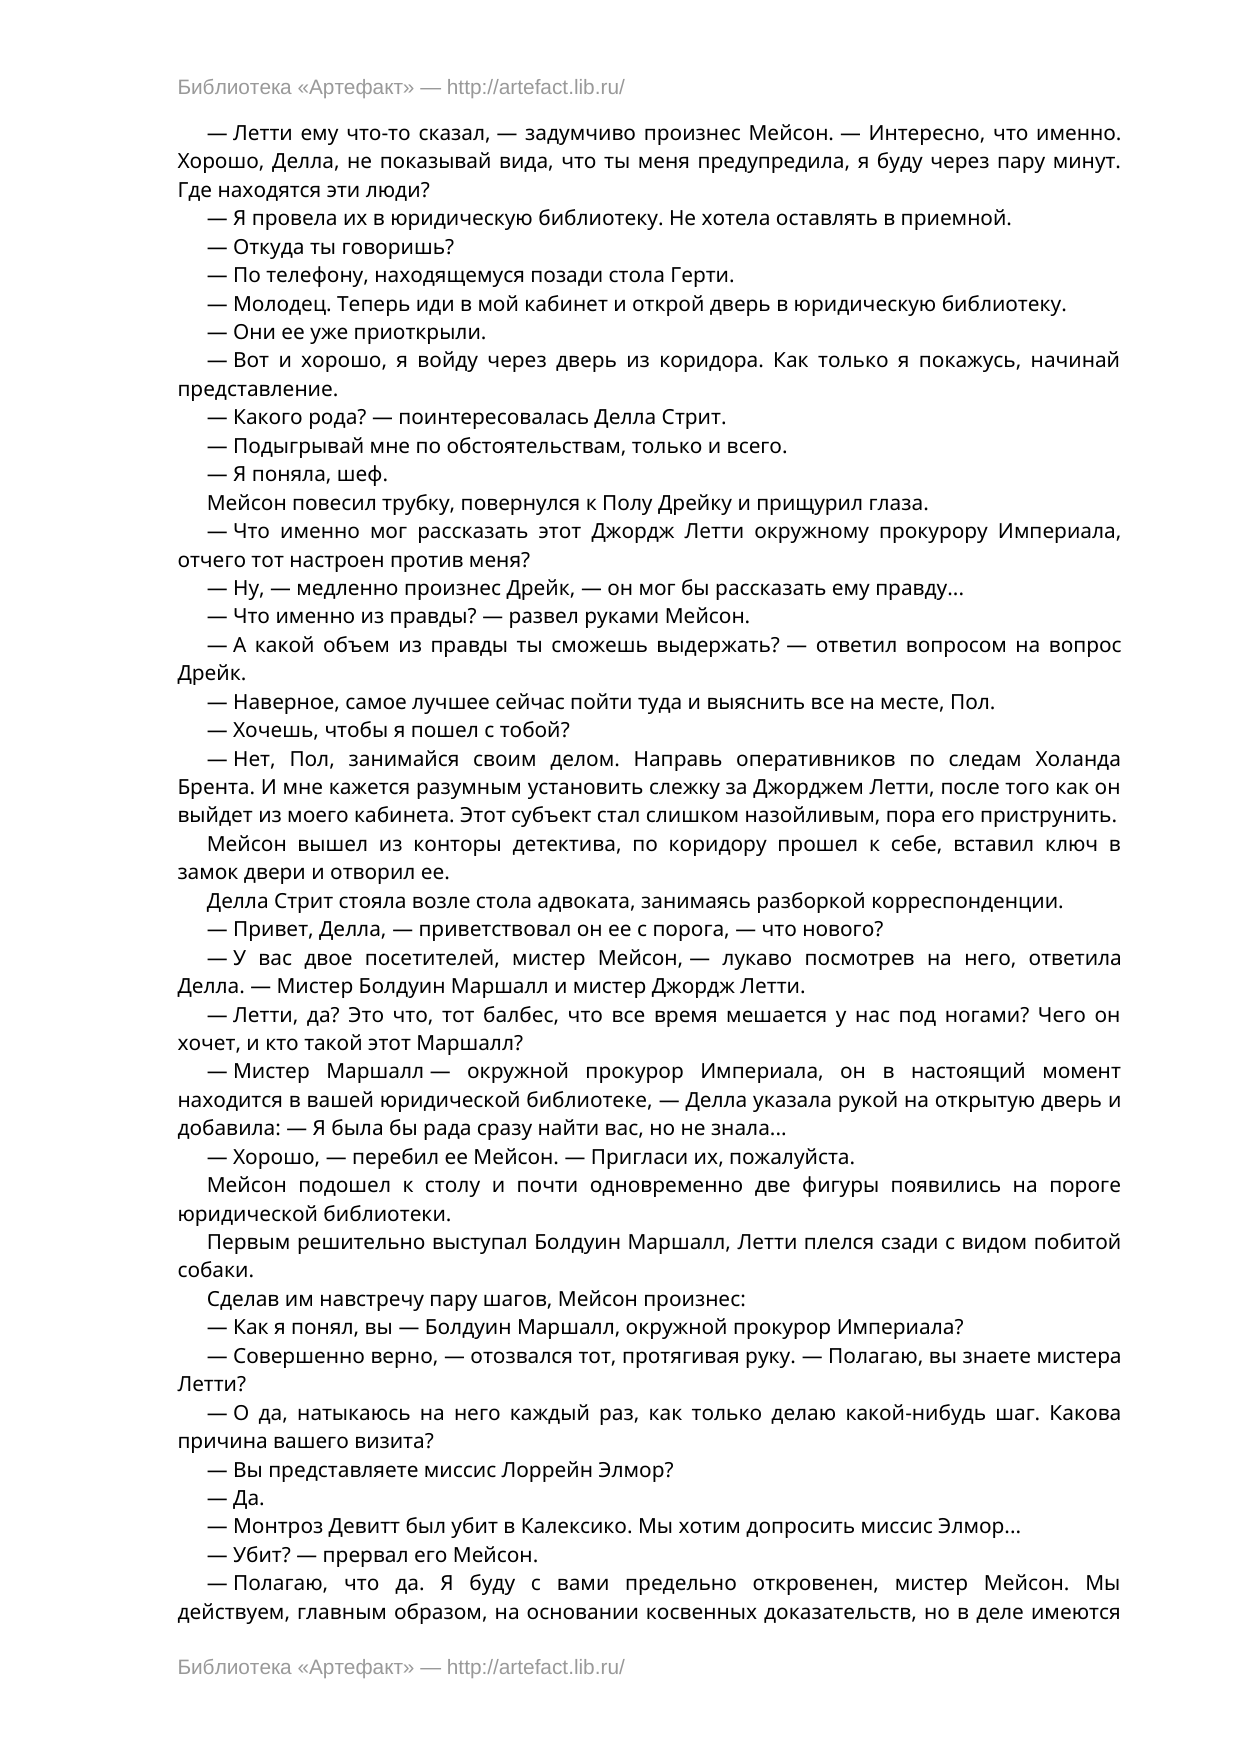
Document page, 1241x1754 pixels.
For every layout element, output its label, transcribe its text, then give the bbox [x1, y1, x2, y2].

text — Я поняла, шеф. [177, 459, 1122, 488]
text — Откуда ты говоришь? [177, 232, 1122, 260]
text — Да. [177, 1483, 1122, 1512]
text — Я провела их в юридическую библиотеку. Не хотела оставлять в приемной. [177, 203, 1122, 232]
text — Что именно из правды? — развел руками Мейсон. [177, 602, 1122, 630]
text — Летти ему что-то сказал, — задумчиво произнес Мейсон. — Интересно, что именно. Хорошо, Делла, не показывай вида, что ты меня предупредила, я буду через пару минут. Где находятся эти люди? [177, 118, 1122, 203]
text Первым решительно выступал Болдуин Маршалл, Летти плелся сзади с видом побитой собаки. [177, 1227, 1122, 1284]
text — Нет, Пол, занимайся своим делом. Направь оперативников по следам Холанда Брента. И мне кажется разумным установить слежку за Джорджем Летти, после того как он выйдет из моего кабинета. Этот субъект стал слишком назойливым, пора его приструнить. [177, 744, 1122, 829]
text — Наверное, самое лучшее сейчас пойти туда и выяснить все на месте, Пол. [177, 687, 1122, 715]
text — Подыгрывай мне по обстоятельствам, только и всего. [177, 431, 1122, 459]
text Мейсон вышел из конторы детектива, по коридору прошел к себе, вставил ключ в замок двери и отворил ее. [177, 829, 1122, 886]
text — Привет, Делла, — приветствовал он ее с порога, — что нового? [177, 914, 1122, 943]
text — Совершенно верно, — отозвался тот, протягивая руку. — Полагаю, вы знаете мистера Летти? [177, 1341, 1122, 1398]
text — Вы представляете миссис Лоррейн Элмор? [177, 1455, 1122, 1483]
text — Монтроз Девитт был убит в Калексико. Мы хотим допросить миссис Элмор... [177, 1512, 1122, 1540]
text — Молодец. Теперь иди в мой кабинет и открой дверь в юридическую библиотеку. [177, 289, 1122, 317]
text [177, 1568, 1122, 1625]
text — А какой объем из правды ты сможешь выдержать? — ответил вопросом на вопрос Дрейк. [177, 630, 1122, 687]
text Сделав им навстречу пару шагов, Мейсон произнес: [177, 1284, 1122, 1312]
text — По телефону, находящемуся позади стола Герти. [177, 260, 1122, 289]
text Делла Стрит стояла возле стола адвоката, занимаясь разборкой корреспонденции. [177, 886, 1122, 914]
text Мейсон повесил трубку, повернулся к Полу Дрейку и прищурил глаза. [177, 488, 1122, 516]
text — Хочешь, чтобы я пошел с тобой? [177, 715, 1122, 744]
text — Убит? — прервал его Мейсон. [177, 1540, 1122, 1568]
text — Мистер Маршалл — окружной прокурор Империала, он в настоящий момент находится в вашей юридической библиотеке, — Делла указала рукой на открытую дверь и добавила: — Я была бы рада сразу найти вас, но не знала... [177, 1057, 1122, 1142]
text — Они ее уже приоткрыли. [177, 317, 1122, 346]
text — Хорошо, — перебил ее Мейсон. — Пригласи их, пожалуйста. [177, 1142, 1122, 1170]
text — Вот и хорошо, я войду через дверь из коридора. Как только я покажусь, начинай представление. [177, 346, 1122, 402]
text — Ну, — медленно произнес Дрейк, — он мог бы рассказать ему правду... [177, 573, 1122, 602]
text — Как я понял, вы — Болдуин Маршалл, окружной прокурор Империала? [177, 1312, 1122, 1341]
text Мейсон подошел к столу и почти одновременно две фигуры появились на пороге юридической библиотеки. [177, 1170, 1122, 1227]
text — У вас двое посетителей, мистер Мейсон, — лукаво посмотрев на него, ответила Делла. — Мистер Болдуин Маршалл и мистер Джордж Летти. [177, 943, 1122, 1000]
text — О да, натыкаюсь на него каждый раз, как только делаю какой-нибудь шаг. Какова причина вашего визита? [177, 1398, 1122, 1455]
text — Что именно мог рассказать этот Джордж Летти окружному прокурору Империала, отчего тот настроен против меня? [177, 516, 1122, 573]
text — Какого рода? — поинтересовалась Делла Стрит. [177, 402, 1122, 431]
text — Летти, да? Это что, тот балбес, что все время мешается у нас под ногами? Чего он хочет, и кто такой этот Маршалл? [177, 1000, 1122, 1057]
